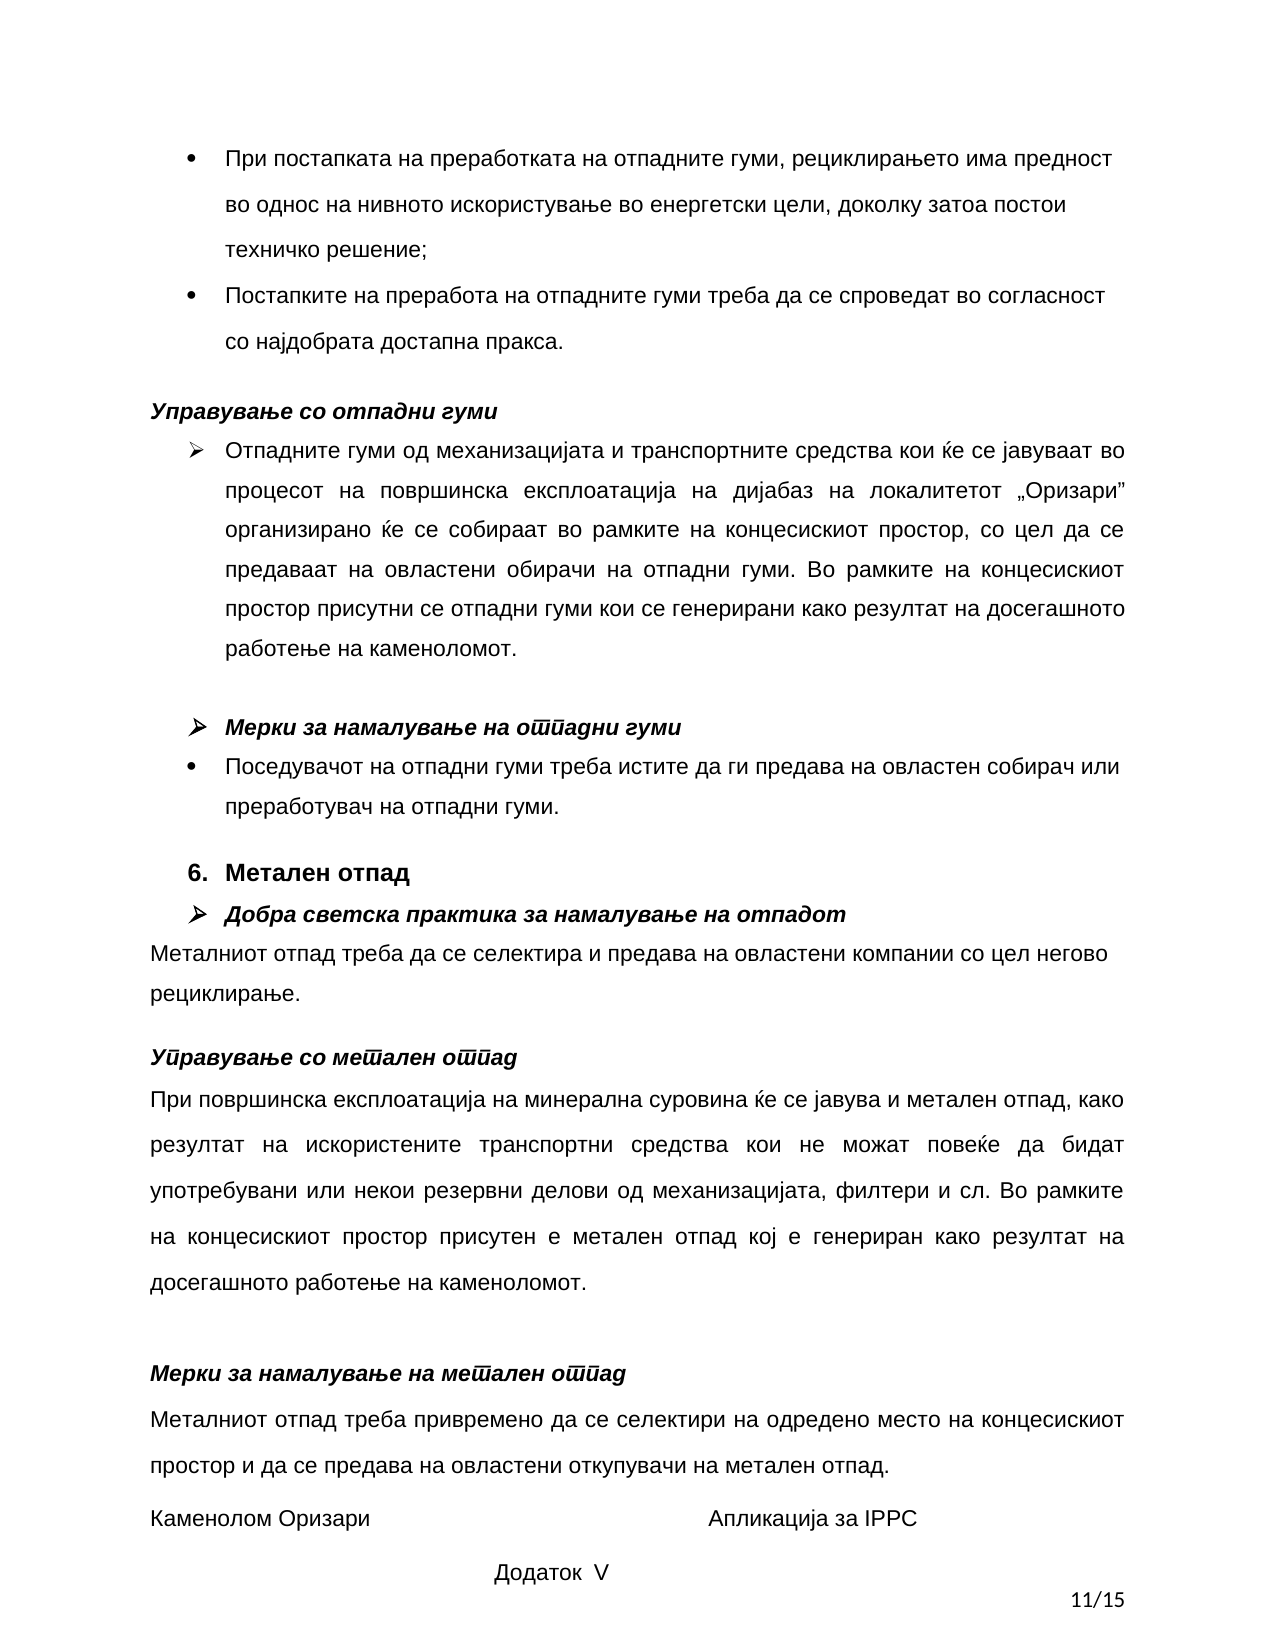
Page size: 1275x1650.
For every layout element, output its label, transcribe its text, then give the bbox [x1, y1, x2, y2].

text Управување со отпадни гуми [150, 398, 1125, 424]
list Поседувачот на отпадни гуми треба истите да ги предава на овластен собирач или преработувач на отпадни гуми. [187, 753, 1125, 819]
text Металниот отпад треба привремено да се селектири на одредено место на концесискиот простор и да се предава на овластени откупувачи на метален отпад. [150, 1391, 1125, 1482]
list Добра светска практика за намалување на отпадот [187, 901, 1125, 927]
list Отпадните гуми од механизацијата и транспортните средства кои ќе се јавуваат во процесот на површинска експлоатација на дијабаз на локалитетот „Оризари” организирано ќе се собираат во рамките на концесискиот простор, со цел да се предаваат на овластени обирачи на отпадни гуми. Во рамките на концесискиот простор присутни се отпадни гуми кои се генерирани како резултат на досегашното работење на каменоломот. [187, 437, 1125, 661]
text Управување со метален отпад [150, 1045, 1125, 1071]
list Метален отпад [187, 858, 1125, 887]
list Постапките на преработа на отпадните гуми треба да се спроведат во согласност со најдобрата достапна пракса. [187, 267, 1125, 358]
text Мерки за намалување на метален отпад [150, 1345, 1125, 1391]
list Мерки за намалување на отпадни гуми [187, 714, 1125, 740]
text При површинска експлоатација на минерална суровина ќе се јавува и метален отпад, како резултат на искористените транспортни средства кои не можат повеќе да бидат употребувани или некои резервни делови од механизацијата, филтери и сл. Во рамките на концесискиот простор присутен е метален отпад кој е генериран како резултат на досегашното работење на каменоломот. [150, 1071, 1125, 1299]
text Металниот отпад треба да се селектира и предава на овластени компании со цел негово рециклирање. [150, 940, 1125, 1006]
list При постапката на преработката на отпадните гуми, рециклирањето има предност во однос на нивното искористување во енергетски цели, доколку затоа постои техничко решение; [187, 130, 1125, 267]
